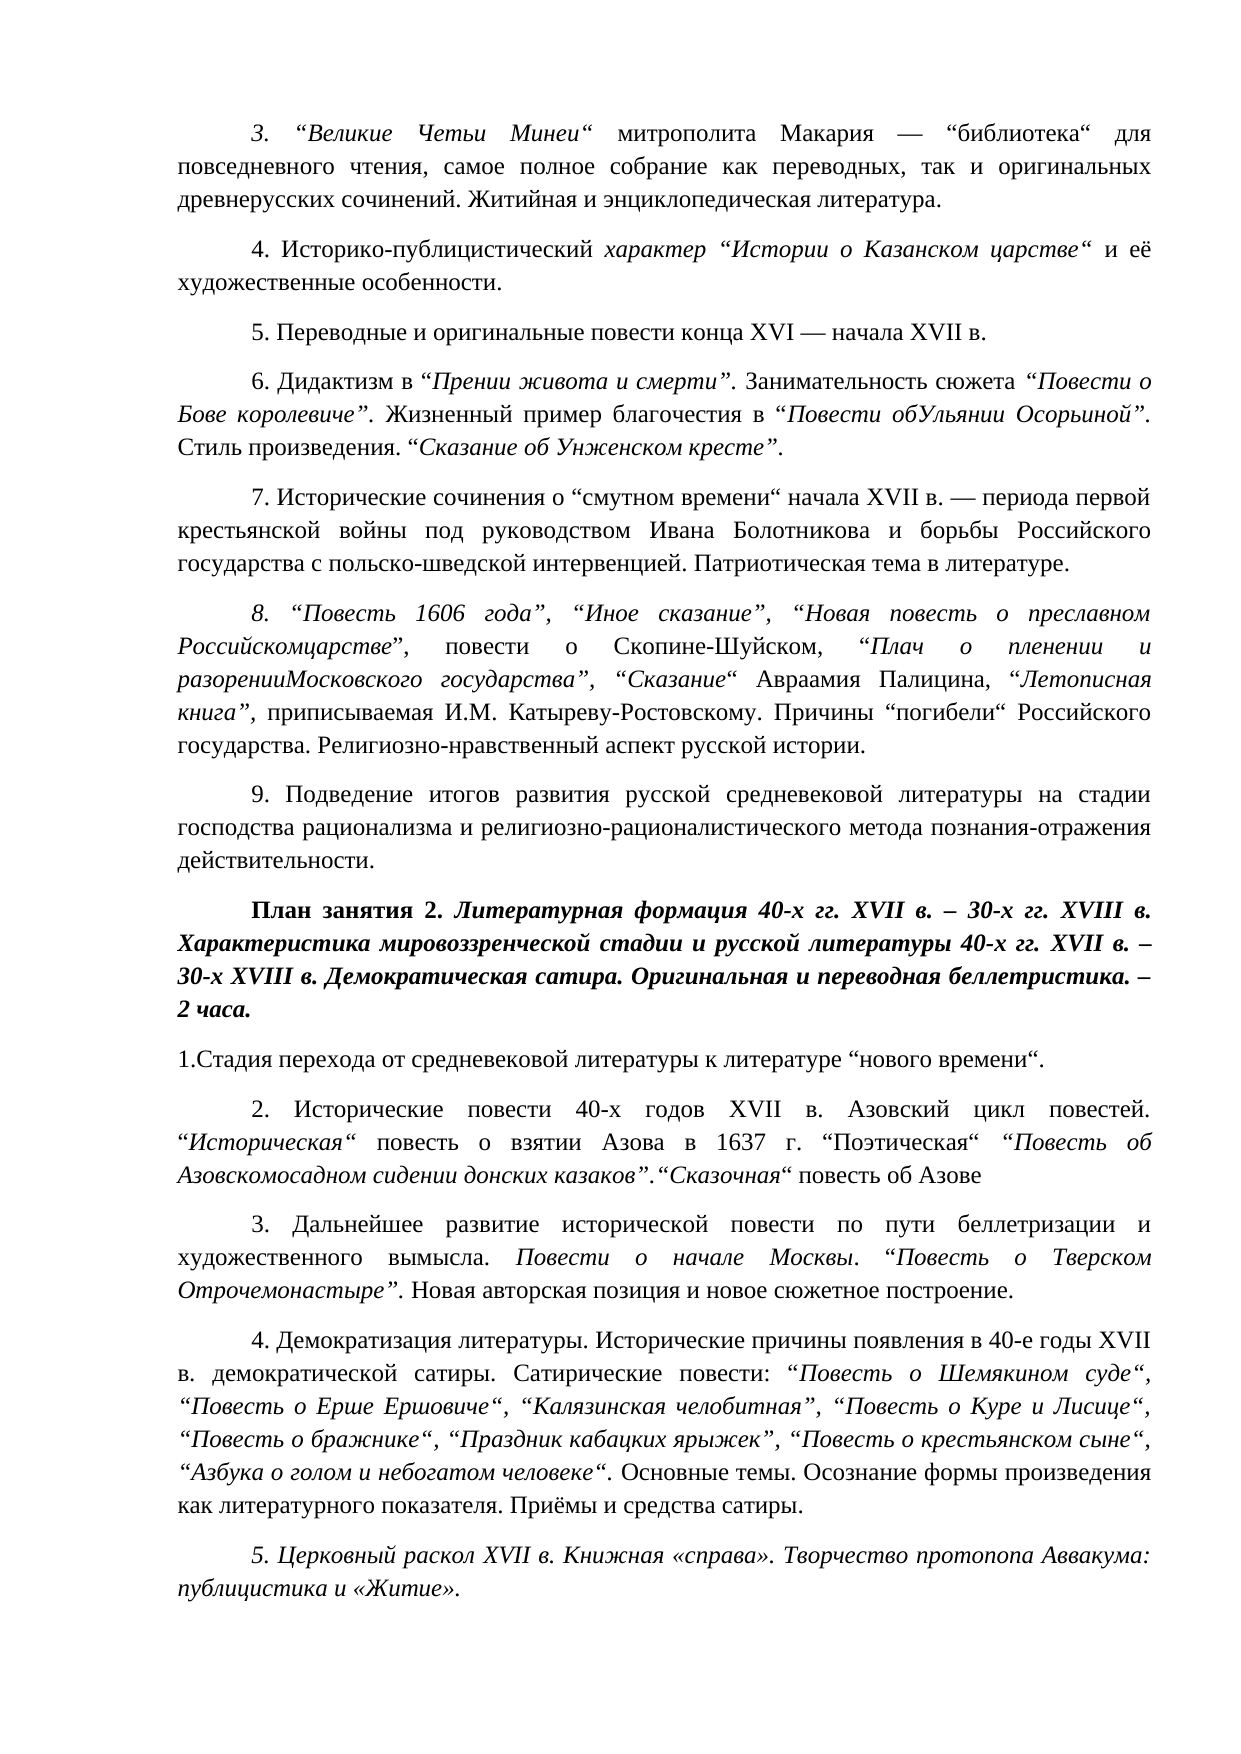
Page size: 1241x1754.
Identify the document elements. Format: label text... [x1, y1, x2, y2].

text 4. Демократизация литературы. Исторические причины появления в 40-е годы XVII в. демократической сатиры. Сатирические повести: “Повесть о Шемякином суде“, “Повесть о Ерше Ершовиче“, “Калязинская челобитная”, “Повесть о Куре и Лисице“, “Повесть о бражнике“, “Праздник кабацких ярыжек”, “Повесть о крестьянском сыне“, “Азбука о голом и небогатом человеке“. Основные темы. Осознание формы произведения как литературного показателя. Приёмы и средства сатиры. [177, 1325, 1152, 1519]
text 2. Исторические повести 40-х годов XVII в. Азовский цикл повестей. “Историческая“ повесть о взятии Азова в 1637 г. “Поэтическая“ “Повесть об Азовскомосадном сидении донских казаков”.“Сказочная“ повесть об Азове [177, 1094, 1152, 1188]
text 5. Переводные и оригинальные повести конца XVI — начала XVII в. [177, 317, 1152, 345]
text 5. Церковный раскол XVII в. Книжная «справа». Творчество протопопа Аввакума: публицистика и «Житие». [177, 1540, 1152, 1602]
text План занятия 2. Литературная формация 40-х гг. XVII в. – 30-х гг. XVIII в. Характеристика мировоззренческой стадии и русской литературы 40-х гг. XVII в. – 30-х XVIII в. Демократическая сатира. Оригинальная и переводная беллетристика. – 2 часа. [177, 895, 1152, 1023]
text 7. Исторические сочинения о “смутном времени“ начала XVII в. — периода первой крестьянской войны под руководством Ивана Болотникова и борьбы Российского государства с польско-шведской интервенцией. Патриотическая тема в литературе. [177, 482, 1152, 577]
text 9. Подведение итогов развития русской средневековой литературы на стадии господства рационализма и религиозно-рационалистического метода познания-отражения действительности. [177, 779, 1152, 874]
text 3. “Великие Четьи Минеи“ митрополита Макария — “библиотека“ для повседневного чтения, самое полное собрание как переводных, так и оригинальных древнерусских сочинений. Житийная и энциклопедическая литература. [177, 118, 1152, 213]
text 6. Дидактизм в “Прении живота и смерти”. Занимательность сюжета “Повести о Бове королевиче”. Жизненный пример благочестия в “Повести обУльянии Осорьиной”. Стиль произведения. “Сказание об Унженском кресте”. [177, 366, 1152, 461]
text 3. Дальнейшее развитие исторической повести по пути беллетризации и художественного вымысла. Повести о начале Москвы. “Повесть о Тверском Отрочемонастыре”. Новая авторская позиция и новое сюжетное построение. [177, 1209, 1152, 1304]
text 1.Стадия перехода от средневековой литературы к литературе “нового времени“. [177, 1044, 1152, 1073]
text 4. Историко-публицистический характер “Истории о Казанском царстве“ и её художественные особенности. [177, 234, 1152, 296]
text 8. “Повесть 1606 года”, “Иное сказание”, “Новая повесть о преславном Российскомцарстве”, повести о Скопине-Шуйском, “Плач о пленении и разоренииМосковского государства”, “Сказание“ Авраамия Палицина, “Летописная книга”, приписываемая И.М. Катыреву-Ростовскому. Причины “погибели“ Российского государства. Религиозно-нравственный аспект русской истории. [177, 598, 1152, 758]
